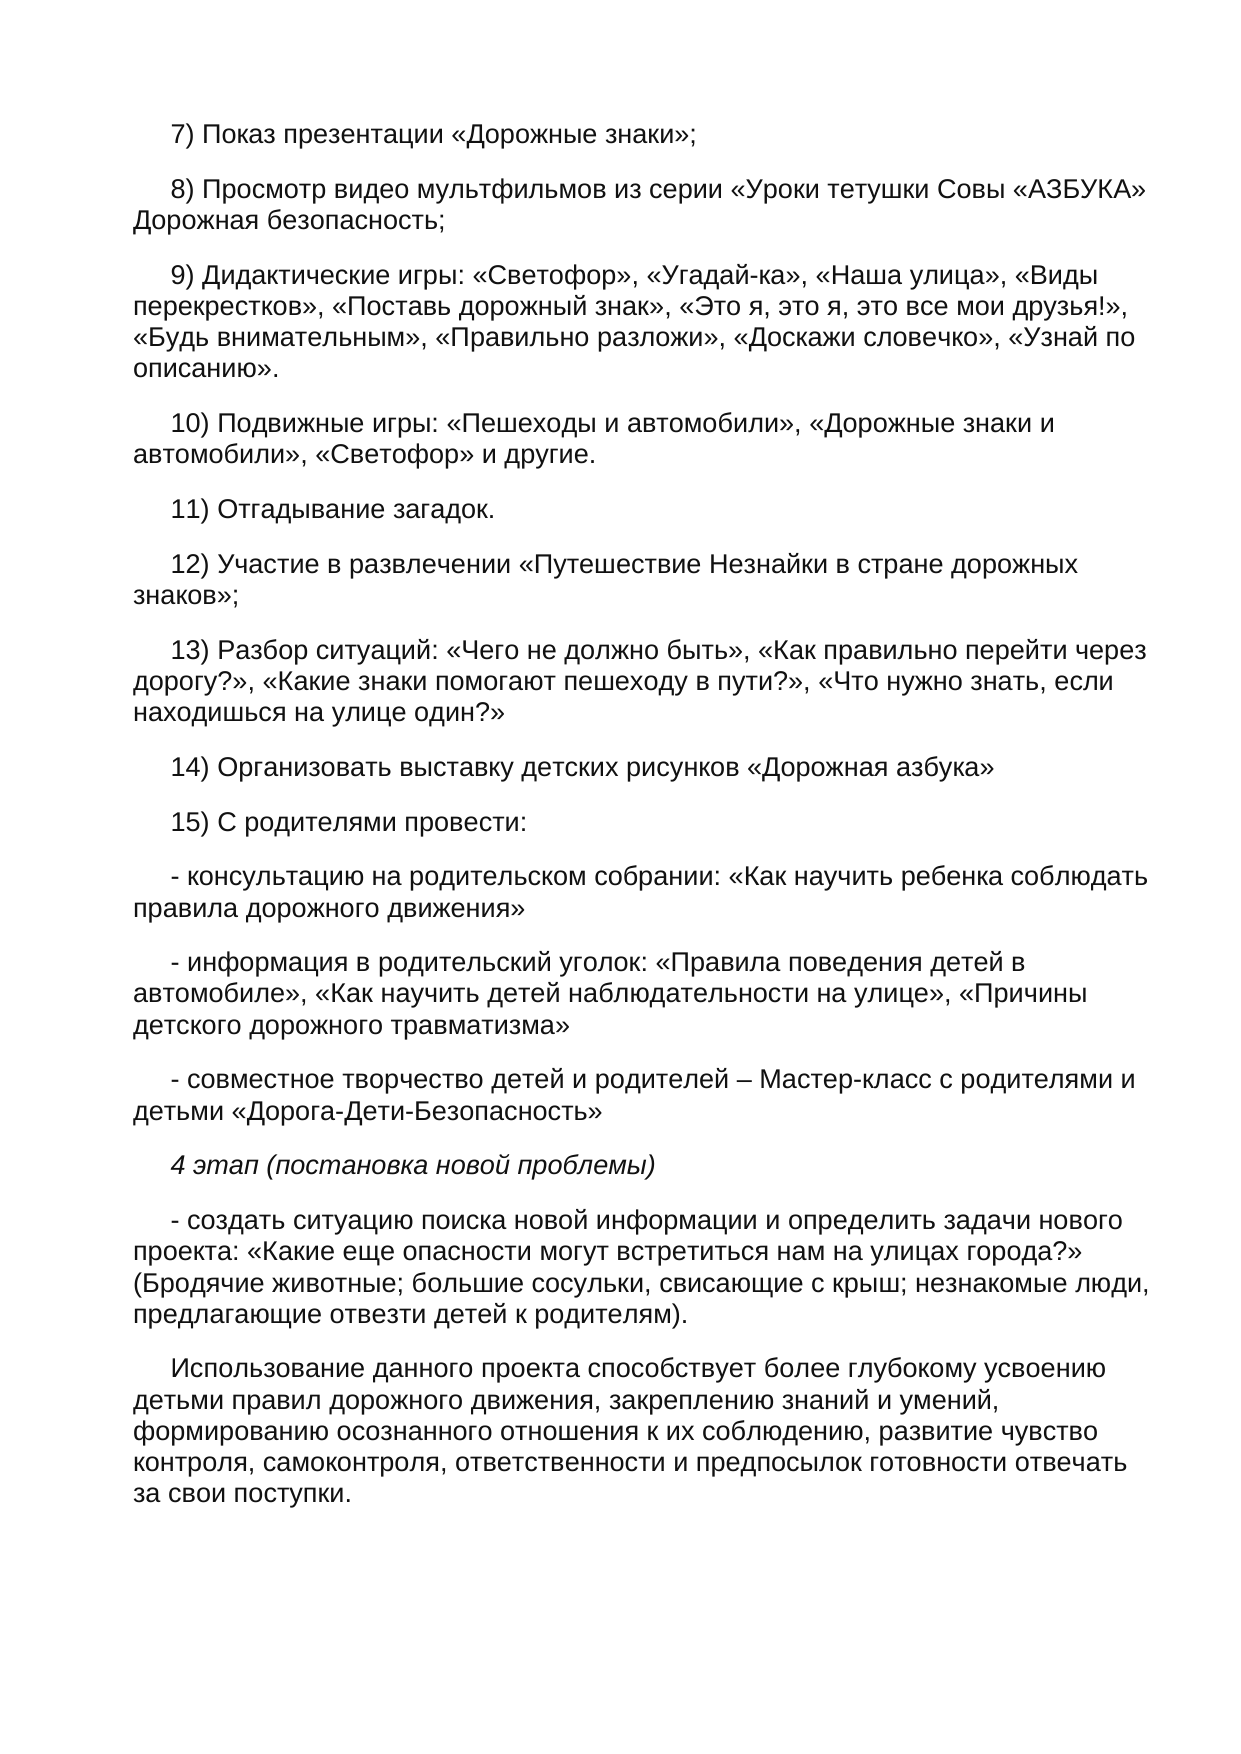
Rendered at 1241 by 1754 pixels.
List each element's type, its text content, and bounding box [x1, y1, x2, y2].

text - консультацию на родительском собрании: «Как научить ребенка соблюдать правила дорожного движения» [133, 860, 1152, 923]
text - информация в родительский уголок: «Правила поведения детей в автомобиле», «Как научить детей наблюдательности на улице», «Причины детского дорожного травматизма» [133, 946, 1152, 1040]
text 14) Организовать выставку детских рисунков «Дорожная азбука» [133, 751, 1152, 782]
text 12) Участие в развлечении «Путешествие Незнайки в стране дорожных знаков»; [133, 548, 1152, 610]
text 7) Показ презентации «Дорожные знаки»; [133, 118, 1152, 149]
text 13) Разбор ситуаций: «Чего не должно быть», «Как правильно перейти через дорогу?», «Какие знаки помогают пешеходу в пути?», «Что нужно знать, если находишься на улице один?» [133, 634, 1152, 727]
text 15) С родителями провести: [133, 806, 1152, 837]
text 9) Дидактические игры: «Светофор», «Угадай-ка», «Наша улица», «Виды перекрестков», «Поставь дорожный знак», «Это я, это я, это все мои друзья!», «Будь внимательным», «Правильно разложи», «Доскажи словечко», «Узнай по описанию». [133, 259, 1152, 384]
text 11) Отгадывание загадок. [133, 493, 1152, 524]
text 8) Просмотр видео мультфильмов из серии «Уроки тетушки Совы «АЗБУКА» Дорожная безопасность; [133, 173, 1152, 235]
text - создать ситуацию поиска новой информации и определить задачи нового проекта: «Какие еще опасности могут встретиться нам на улицах города?» (Бродячие животные; большие сосульки, свисающие с крыш; незнакомые люди, предлагающие отвезти детей к родителям). [133, 1204, 1152, 1329]
text Использование данного проекта способствует более глубокому усвоению детьми правил дорожного движения, закреплению знаний и умений, формированию осознанного отношения к их соблюдению, развитие чувство контроля, самоконтроля, ответственности и предпосылок готовности отвечать за свои поступки. [133, 1352, 1152, 1509]
text 10) Подвижные игры: «Пешеходы и автомобили», «Дорожные знаки и автомобили», «Светофор» и другие. [133, 407, 1152, 470]
text 4 этап (постановка новой проблемы) [133, 1149, 1152, 1181]
text - совместное творчество детей и родителей – Мастер-класс с родителями и детьми «Дорога-Дети-Безопасность» [133, 1063, 1152, 1126]
